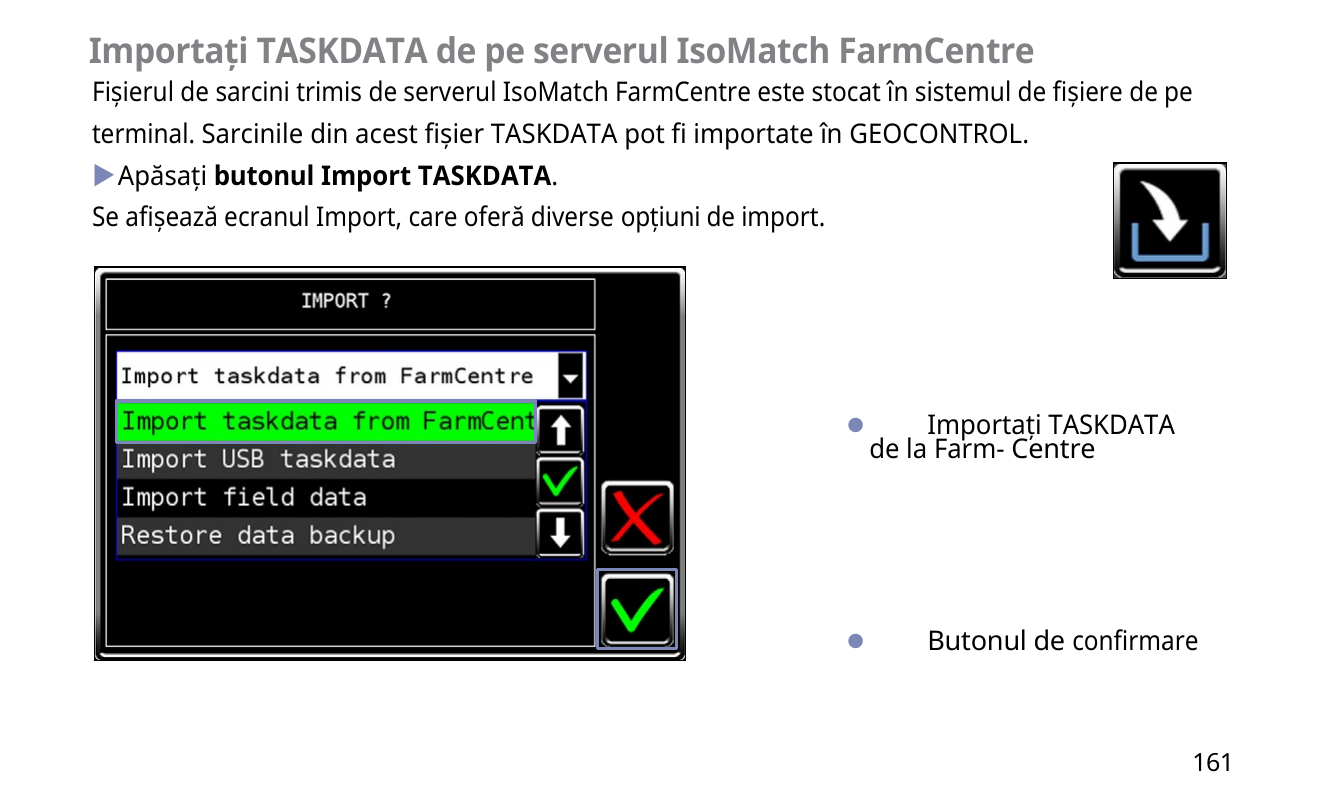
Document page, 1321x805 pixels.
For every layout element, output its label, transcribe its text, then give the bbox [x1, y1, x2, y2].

list Importați TASKDATA de la Farm- Centre [846, 413, 1204, 466]
text Se afișează ecranul Import, care oferă diverse opțiuni de import. [92, 197, 1258, 234]
subtitle Importați TASKDATA de pe serverul IsoMatch FarmCentre [88, 29, 1258, 73]
list Apăsați butonul Import TASKDATA. [92, 157, 1258, 193]
list Butonul de confirmare [846, 621, 1258, 658]
picture [1114, 193, 1226, 197]
picture [1114, 234, 1226, 278]
picture [95, 268, 685, 660]
text Fișierul de sarcini trimis de serverul IsoMatch FarmCentre este stocat în sistemul de fișiere de pe terminal. Sarcinile din acest fișier TASKDATA pot fi importate în GEOCONTROL. [92, 73, 1214, 151]
